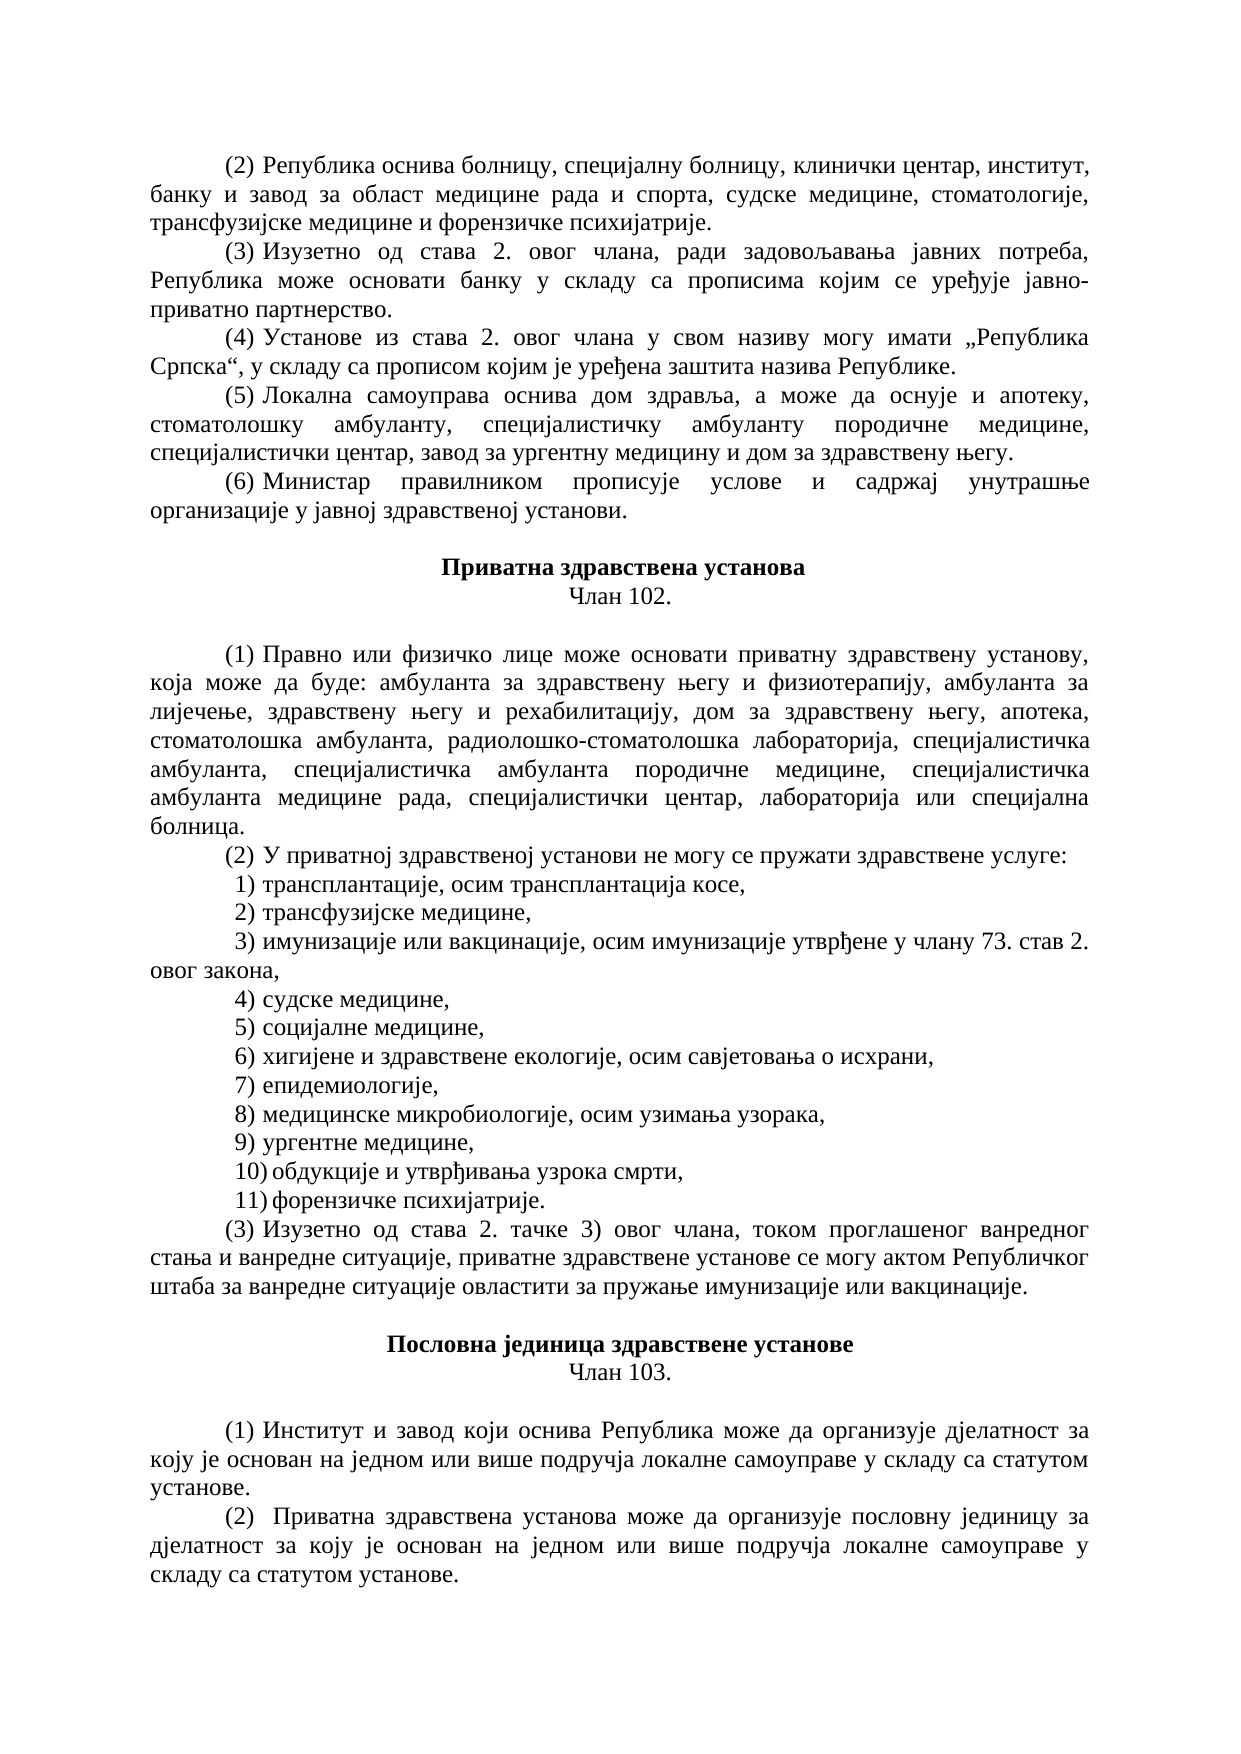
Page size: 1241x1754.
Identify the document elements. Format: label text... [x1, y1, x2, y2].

list ургентне медицине, [150, 1127, 1090, 1156]
list форензичке психијатрије. [150, 1185, 1090, 1214]
list медицинске микробиологије, осим узимања узорака, [150, 1099, 1090, 1127]
list Министар правилником прописује услове и садржај унутрашње организације у јавној здравственој установи. [150, 466, 1090, 524]
text имунизације или вакцинације, осим имунизације утврђене у члану 73. став 2. овог закона, [150, 926, 1090, 984]
text Приватна здравствена установа [150, 552, 1090, 581]
list Установе из става 2. овог члана у свом називу могу имати „Република Српска“, у складу са прописом којим је уређена заштита назива Републике. [150, 322, 1090, 380]
list хигијене и здравствене екологије, осим савјетовања о исхрани, [150, 1041, 1090, 1070]
list социјалне медицине, [150, 1012, 1090, 1041]
list епидемиологије, [150, 1070, 1090, 1099]
text Члан 103. [150, 1357, 1090, 1386]
list Изузетно од става 2. тачке 3) овог члана, током проглашеног ванредног стања и ванредне ситуације, приватне здравствене установе се могу актом Републичког штаба за ванредне ситуације овластити за пружање имунизације или вакцинације. [150, 1214, 1090, 1300]
list обдукције и утврђивања узрока смрти, [150, 1156, 1090, 1185]
list Изузетно од става 2. овог члана, ради задовољавања јавних потреба, Република може основати банку у складу са прописима којим се уређује јавно-приватно партнерство. [150, 236, 1090, 322]
list У приватној здравственој установи не могу се пружати здравствене услуге: [150, 840, 1090, 869]
list Институт и завод који оснива Република може да организује дјелатност за коју је основан на једном или више подручја локалне самоуправе у складу са статутом установе. [150, 1415, 1090, 1501]
text Пословна јединица здравствене установе [150, 1329, 1090, 1357]
list Локална самоуправа оснива дом здравља, а може да оснује и апотеку, стоматолошку амбуланту, специјалистичку амбуланту породичне медицине, специјалистички центар, завод за ургентну медицину и дом за здравствену његу. [150, 380, 1090, 466]
list трансфузијске медицине, [150, 897, 1090, 926]
text судске медицине, [150, 984, 1090, 1012]
list Приватна здравствена установа може да организује пословну јединицу за дјелатност за коју је основан на једном или више подручја локалне самоуправе у складу са статутом установе. [150, 1501, 1090, 1587]
list Република оснива болницу, специјалну болницу, клинички центар, институт, банку и завод за област медицине рада и спорта, судске медицине, стоматологије, трансфузијске медицине и форензичке психијатрије. [150, 150, 1090, 236]
list Правно или физичко лице може основати приватну здравствену установу, која може да буде: амбуланта за здравствену његу и физиотерапију, амбуланта за лијечење, здравствену његу и рехабилитацију, дом за здравствену његу, апотека, стоматолошка амбуланта, радиолошко-стоматолошка лабораторија, специјалистичка амбуланта, специјалистичка амбуланта породичне медицине, специјалистичка амбуланта медицине рада, специјалистички центар, лабораторија или специјална болница. [150, 639, 1090, 840]
text Члан 102. [150, 581, 1090, 610]
list трансплантације, осим трансплантација косе, [150, 869, 1090, 897]
